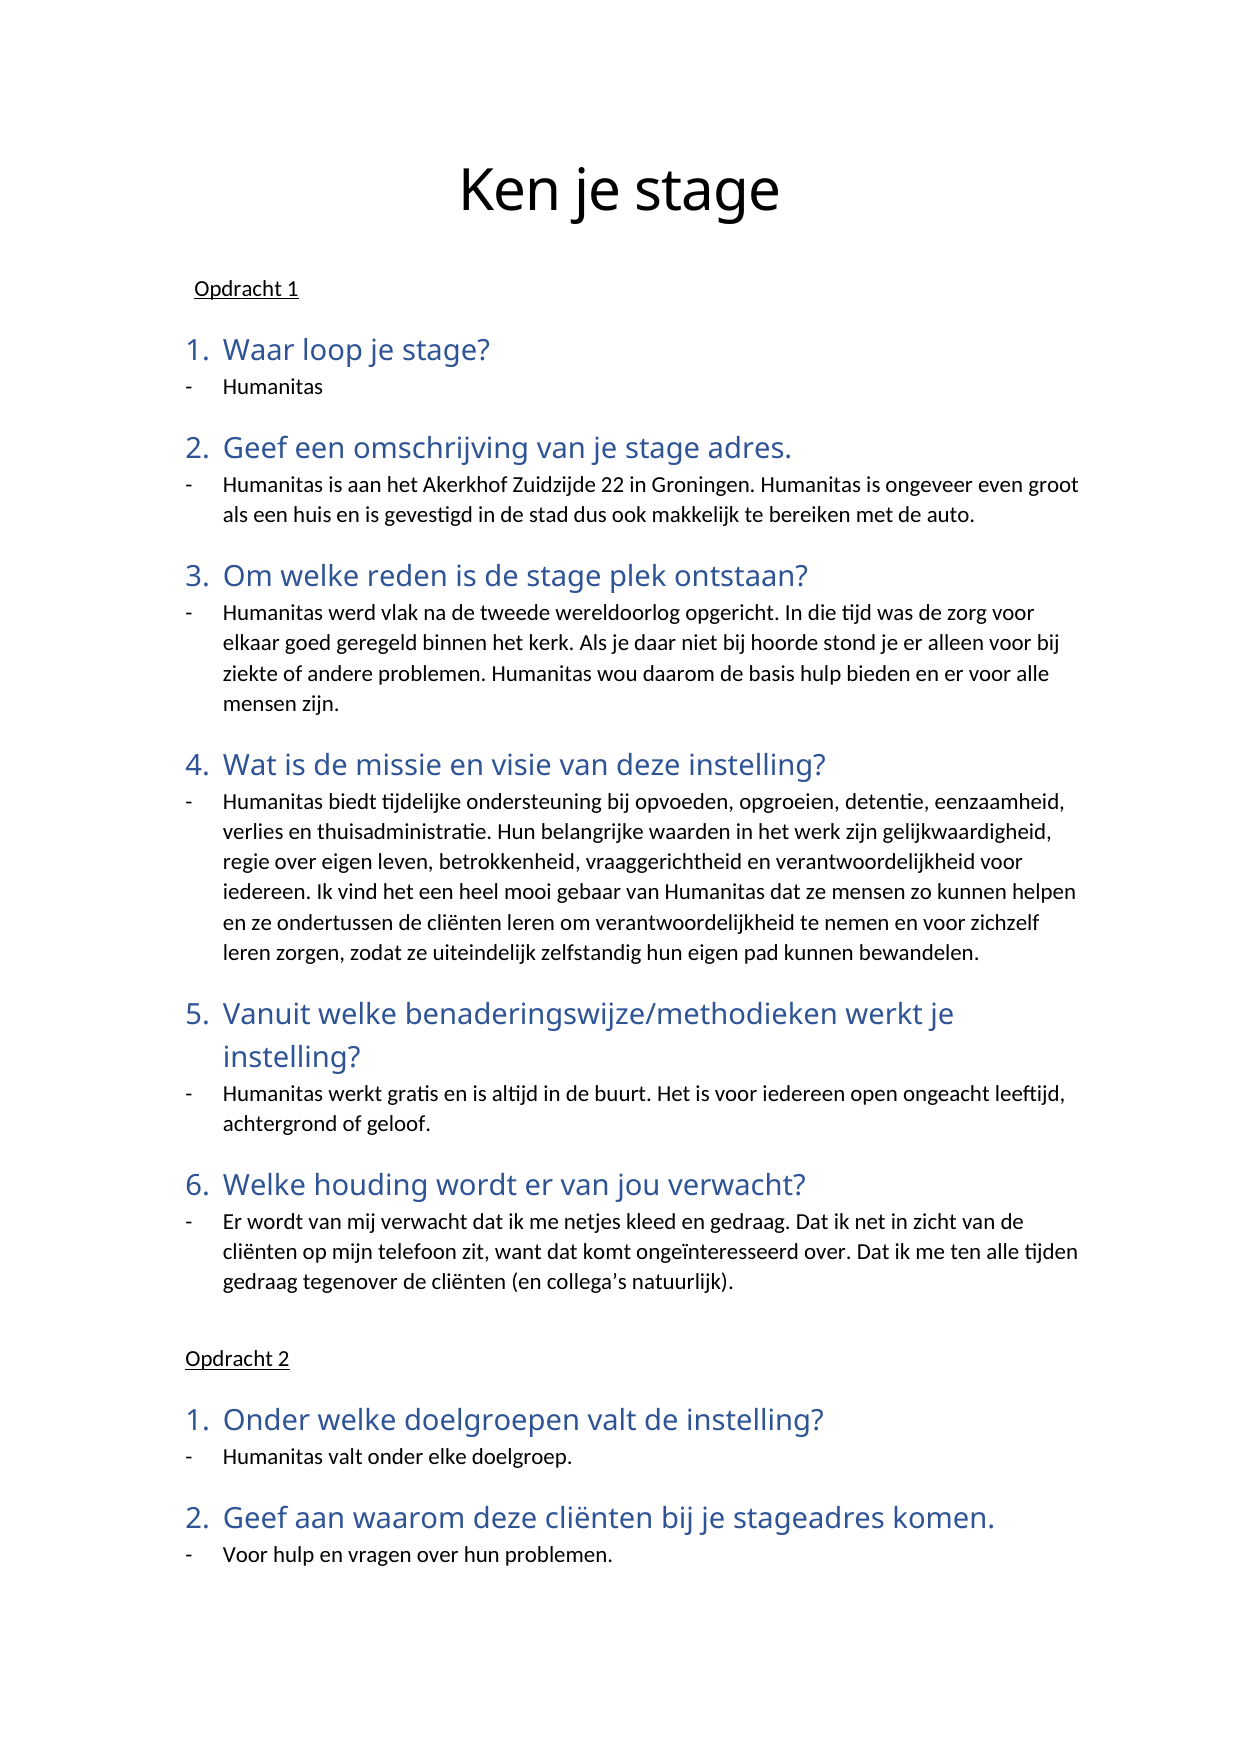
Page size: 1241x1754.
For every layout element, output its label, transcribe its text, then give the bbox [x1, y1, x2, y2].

list Humanitas is aan het Akerkhof Zuidzijde 22 in Groningen. Humanitas is ongeveer even groot als een huis en is gevestigd in de stad dus ook makkelijk te bereiken met de auto. [185, 470, 1093, 528]
subtitle Vanuit welke benaderingswijze/methodieken werkt je instelling? [185, 993, 1093, 1076]
list Humanitas [185, 372, 1093, 400]
list Humanitas valt onder elke doelgroep. [185, 1442, 1093, 1471]
subtitle Onder welke doelgroepen valt de instelling? [185, 1400, 1093, 1439]
text Opdracht 2 [185, 1344, 1093, 1372]
subtitle Geef aan waarom deze cliënten bij je stageadres komen. [185, 1498, 1093, 1537]
text Opdracht 1 [148, 274, 1093, 302]
subtitle Welke houding wordt er van jou verwacht? [185, 1164, 1093, 1204]
list Humanitas werd vlak na de tweede wereldoorlog opgericht. In die tijd was de zorg voor elkaar goed geregeld binnen het kerk. Als je daar niet bij hoorde stond je er alleen voor bij ziekte of andere problemen. Humanitas wou daarom de basis hulp bieden en er voor alle mensen zijn. [185, 598, 1093, 717]
title Ken je stage [148, 148, 1093, 227]
subtitle Om welke reden is de stage plek ontstaan? [185, 555, 1093, 595]
list Humanitas biedt tijdelijke ondersteuning bij opvoeden, opgroeien, detentie, eenzaamheid, verlies en thuisadministratie. Hun belangrijke waarden in het werk zijn gelijkwaardigheid, regie over eigen leven, betrokkenheid, vraaggerichtheid en verantwoordelijkheid voor iedereen. Ik vind het een heel mooi gebaar van Humanitas dat ze mensen zo kunnen helpen en ze ondertussen de cliënten leren om verantwoordelijkheid te nemen en voor zichzelf leren zorgen, zodat ze uiteindelijk zelfstandig hun eigen pad kunnen bewandelen. [185, 787, 1093, 966]
subtitle Geef een omschrijving van je stage adres. [185, 427, 1093, 467]
list Humanitas werkt gratis en is altijd in de buurt. Het is voor iedereen open ongeacht leeftijd, achtergrond of geloof. [185, 1079, 1093, 1137]
subtitle Waar loop je stage? [185, 329, 1093, 369]
subtitle Wat is de missie en visie van deze instelling? [185, 744, 1093, 784]
list Er wordt van mij verwacht dat ik me netjes kleed en gedraag. Dat ik net in zicht van de cliënten op mijn telefoon zit, want dat komt ongeïnteresseerd over. Dat ik me ten alle tijden gedraag tegenover de cliënten (en collega’s natuurlijk). [185, 1207, 1093, 1295]
list Voor hulp en vragen over hun problemen. [185, 1541, 1093, 1568]
